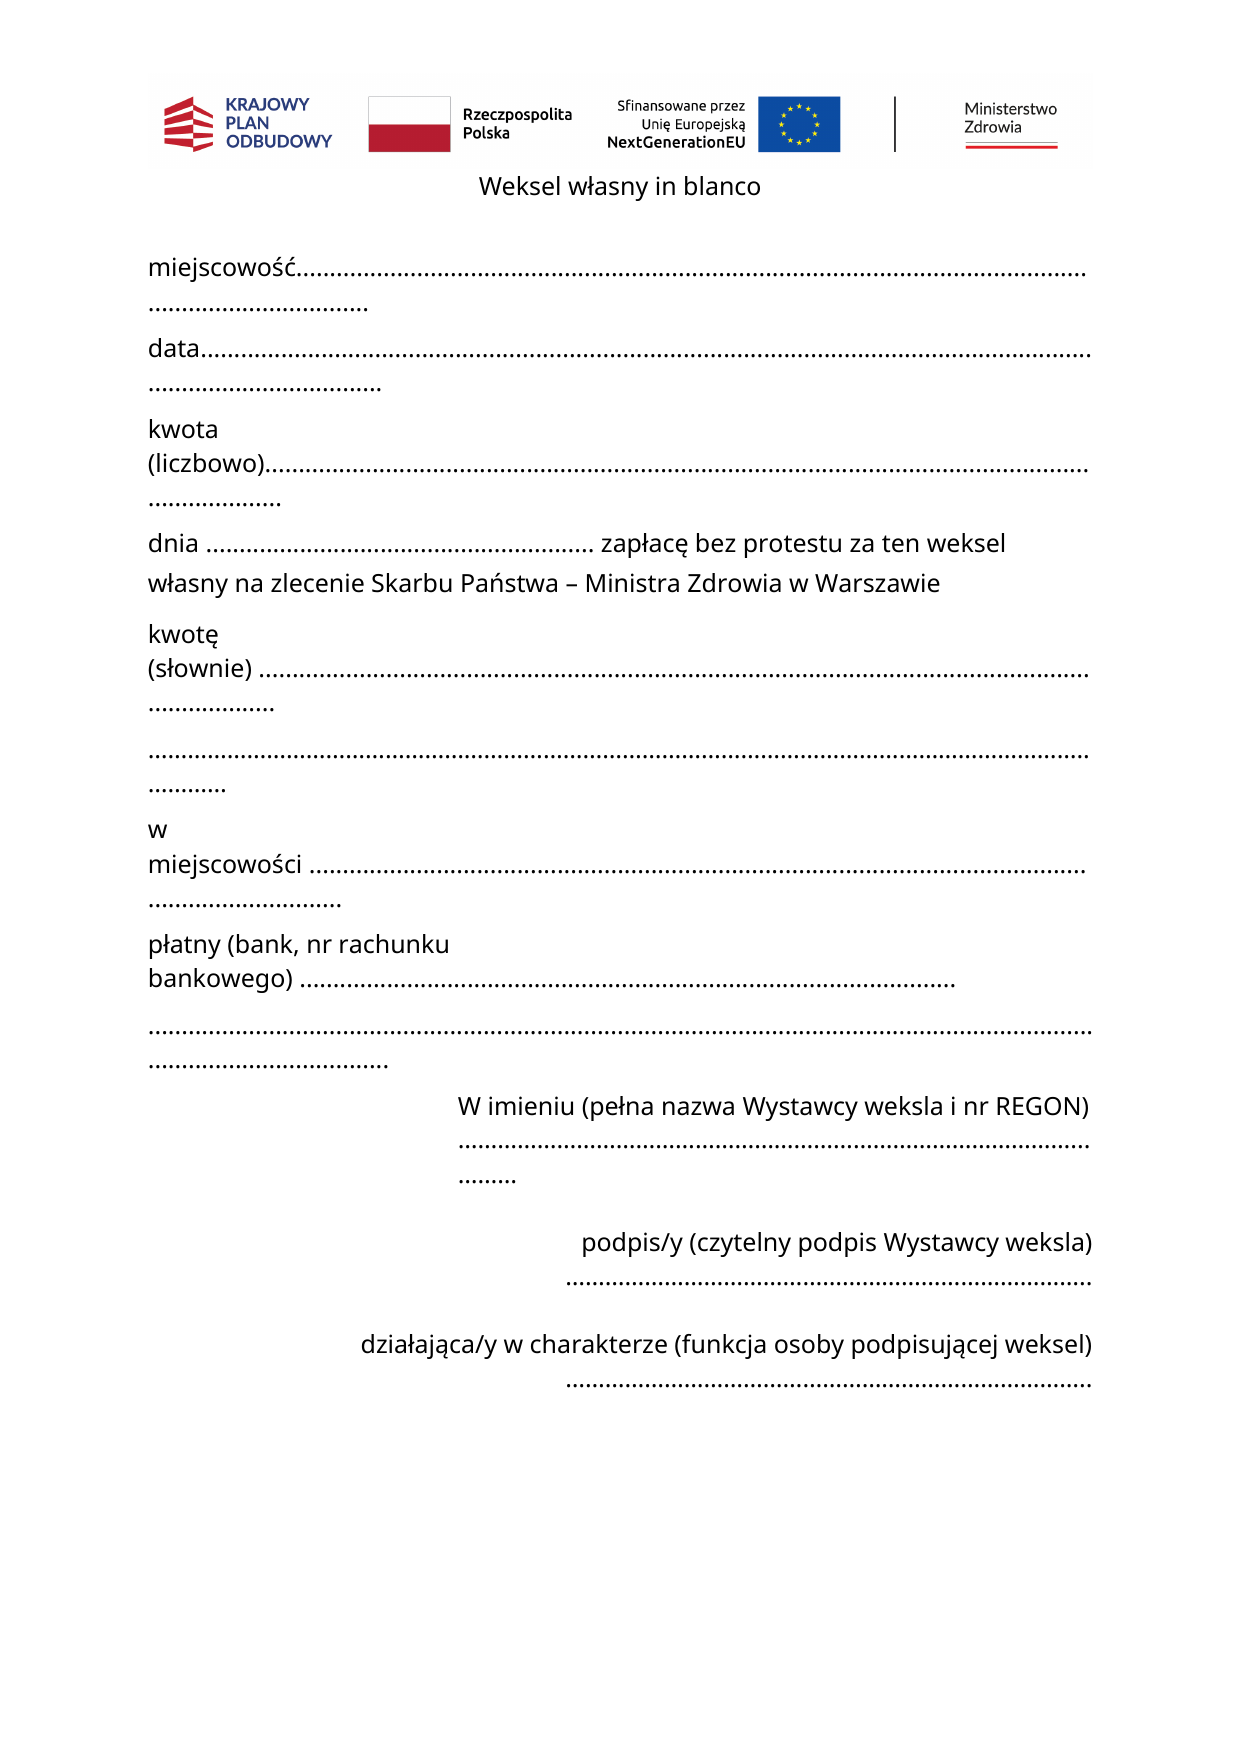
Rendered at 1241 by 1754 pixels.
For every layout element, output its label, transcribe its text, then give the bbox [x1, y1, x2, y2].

text ................................................................................................................................................................................. [148, 1007, 1093, 1076]
text dnia .......................................................... zapłacę bez protestu za ten weksel własny na zlecenie Skarbu Państwa – Ministra Zdrowia w Warszawie [148, 526, 1093, 599]
text …………………………………………………………………….. [148, 1361, 1093, 1395]
text w miejscowości ................................................................................................................................................. [148, 812, 1093, 914]
text data........................................................................................................................................................................ [148, 331, 1093, 399]
text ……………………………………………………………………………………………………………………………..………… [148, 732, 1093, 800]
text podpis/y (czytelny podpis Wystawcy weksla) [148, 1224, 1093, 1258]
text kwota (liczbowo)............................................................................................................................................... [148, 411, 1093, 513]
text kwotę (słownie) ............................................................................................................................................... [148, 617, 1093, 719]
text W imieniu (pełna nazwa Wystawcy weksla i nr REGON) [458, 1088, 1093, 1122]
picture [147, 73, 1093, 169]
text Weksel własny in blanco [148, 169, 1093, 202]
text działająca/y w charakterze (funkcja osoby podpisującej weksel) [148, 1327, 1093, 1361]
text …………………………………………………………………………………...……… [458, 1122, 1093, 1190]
text …………………………………………………………………….. [148, 1258, 1093, 1292]
text miejscowość....................................................................................................................................................... [148, 250, 1093, 318]
text płatny (bank, nr rachunku bankowego) .................................................................................................. [148, 927, 1093, 995]
